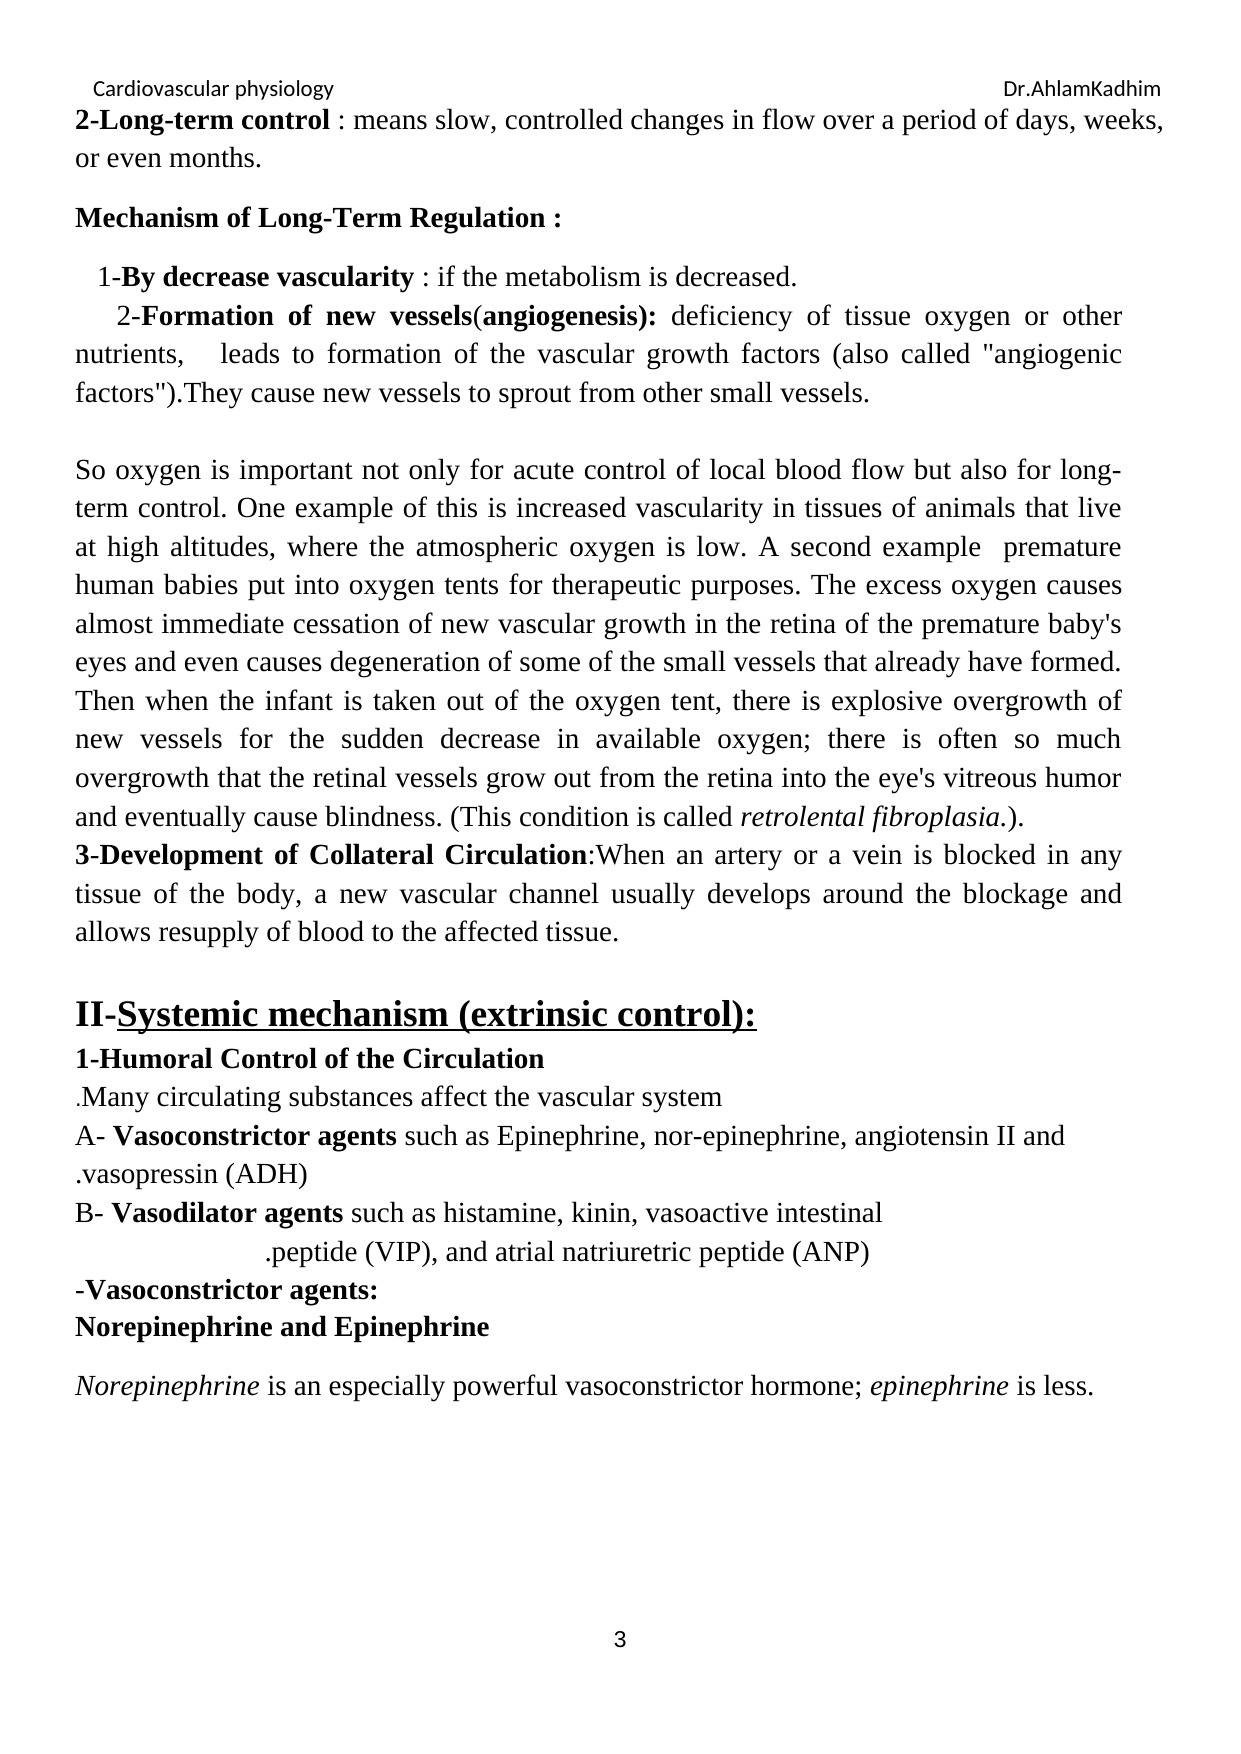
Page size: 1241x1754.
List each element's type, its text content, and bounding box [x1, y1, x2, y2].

table_header 1-By decrease vascularity : if the metabolism is decreased. 2-Formation of new vessels(angiogenesis): deficiency of tissue oxygen or other nutrients, leads to formation of the vascular growth factors (also called "angiogenic factors").They cause new vessels to sprout from other small vessels. So oxygen is important not only for acute control of local blood flow but also for long-term control. One example of this is increased vascularity in tissues of animals that live at high altitudes, where the atmospheric oxygen is low. A second example premature human babies put into oxygen tents for therapeutic purposes. The excess oxygen causes almost immediate cessation of new vascular growth in the retina of the premature baby's eyes and even causes degeneration of some of the small vessels that already have formed. Then when the infant is taken out of the oxygen tent, there is explosive overgrowth of new vessels for the sudden decrease in available oxygen; there is often so much overgrowth that the retinal vessels grow out from the retina into the eye's vitreous humor and eventually cause blindness. (This condition is called retrolental fibroplasia.). 3-Development of Collateral Circulation:When an artery or a vein is blocked in any tissue of the body, a new vascular channel usually develops around the blockage and allows resupply of blood to the affected tissue. II-Systemic mechanism (extrinsic control): 1-Humoral Control of the Circulation Many circulating substances affect the vascular system. A- Vasoconstrictor agents such as Epinephrine, nor-epinephrine, angiotensin II and vasopressin (ADH). B- Vasodilator agents such as histamine, kinin, vasoactive intestinal peptide (VIP), and atrial natriuretric peptide (ANP). -Vasoconstrictor agents: [75, 259, 1123, 1309]
text Mechanism of Long-Term Regulation : [75, 200, 1165, 233]
table_header Norepinephrine and Epinephrine [75, 1310, 1165, 1368]
text 2-Long-term control : means slow, controlled changes in flow over a period of days, weeks, or even months. [75, 102, 1165, 174]
table_header Norepinephrine is an especially powerful vasoconstrictor hormone; epinephrine is less. [75, 1368, 1165, 1426]
